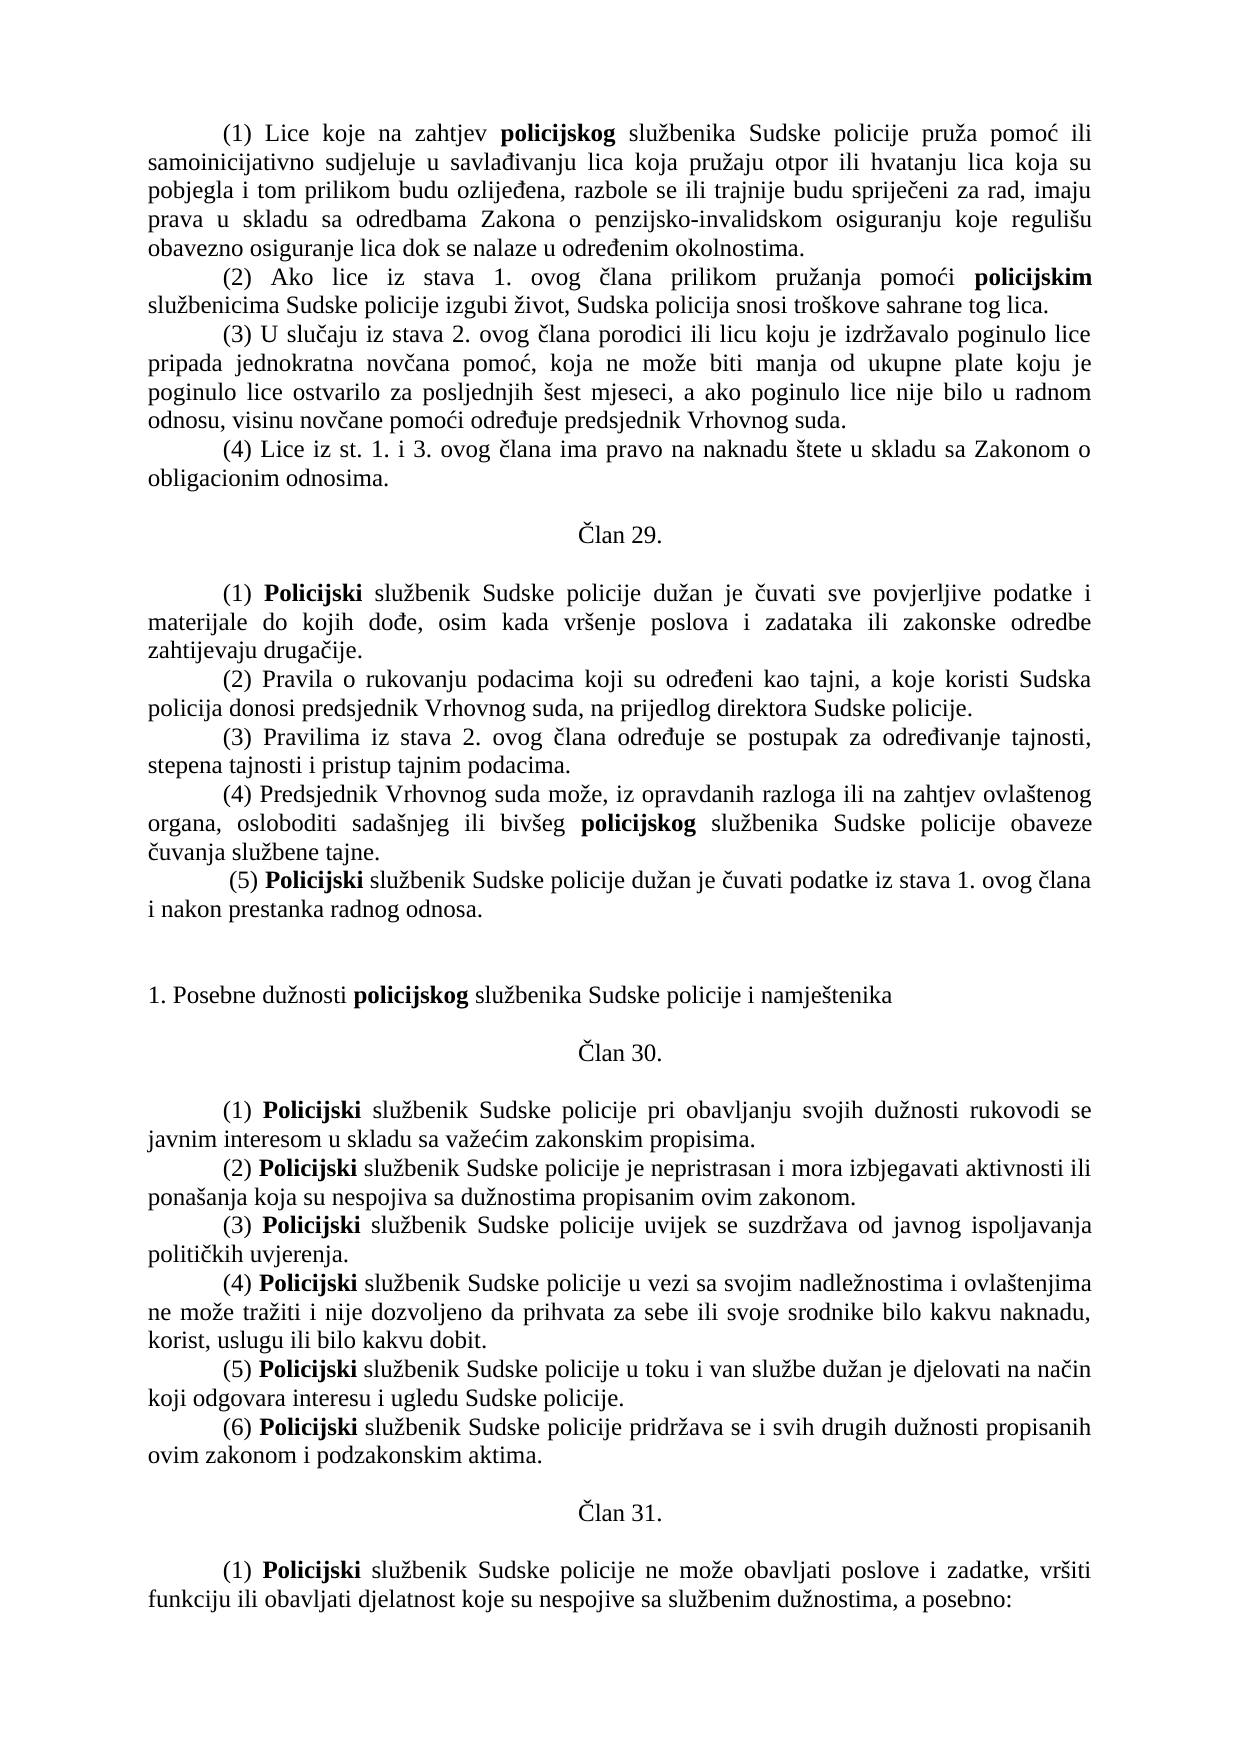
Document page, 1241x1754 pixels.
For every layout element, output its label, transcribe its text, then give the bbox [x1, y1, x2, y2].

text (1) Policijski službenik Sudske policije ne može obavljati poslove i zadatke, vršiti funkciju ili obavljati djelatnost koje su nespojive sa službenim dužnostima, a posebno: [148, 1556, 1092, 1613]
text Član 30. [148, 1038, 1092, 1067]
text (1) Lice koje na zahtjev policijskog službenika Sudske policije pruža pomoć ili samoinicijativno sudjeluje u savlađivanju lica koja pružaju otpor ili hvatanju lica koja su pobjegla i tom prilikom budu ozlijeđena, razbole se ili trajnije budu spriječeni za rad, imaju prava u skladu sa odredbama Zakona o penzijsko-invalidskom osiguranju koje regulišu obavezno osiguranje lica dok se nalaze u određenim okolnostima. [148, 118, 1092, 262]
text (3) Pravilima iz stava 2. ovog člana određuje se postupak za određivanje tajnosti, stepena tajnosti i pristup tajnim podacima. [148, 722, 1092, 779]
text (2) Policijski službenik Sudske policije je nepristrasan i mora izbjegavati aktivnosti ili ponašanja koja su nespojiva sa dužnostima propisanim ovim zakonom. [148, 1153, 1092, 1211]
text (3) Policijski službenik Sudske policije uvijek se suzdržava od javnog ispoljavanja političkih uvjerenja. [148, 1211, 1092, 1268]
text (5) Policijski službenik Sudske policije dužan je čuvati podatke iz stava 1. ovog člana i nakon prestanka radnog odnosa. [148, 866, 1092, 923]
text (4) Predsjednik Vrhovnog suda može, iz opravdanih razloga ili na zahtjev ovlaštenog organa, osloboditi sadašnjeg ili bivšeg policijskog službenika Sudske policije obaveze čuvanja službene tajne. [148, 779, 1092, 866]
text 1. Posebne dužnosti policijskog službenika Sudske policije i namještenika [148, 981, 1092, 1009]
text Član 31. [148, 1498, 1092, 1527]
text (5) Policijski službenik Sudske policije u toku i van službe dužan je djelovati na način koji odgovara interesu i ugledu Sudske policije. [148, 1354, 1092, 1412]
text (2) Pravila o rukovanju podacima koji su određeni kao tajni, a koje koristi Sudska policija donosi predsjednik Vrhovnog suda, na prijedlog direktora Sudske policije. [148, 664, 1092, 722]
text (1) Policijski službenik Sudske policije dužan je čuvati sve povjerljive podatke i materijale do kojih dođe, osim kada vršenje poslova i zadataka ili zakonske odredbe zahtijevaju drugačije. [148, 578, 1092, 664]
text (2) Ako lice iz stava 1. ovog člana prilikom pružanja pomoći policijskim službenicima Sudske policije izgubi život, Sudska policija snosi troškove sahrane tog lica. [148, 262, 1092, 319]
text Član 29. [148, 521, 1092, 549]
text (4) Lice iz st. 1. i 3. ovog člana ima pravo na naknadu štete u skladu sa Zakonom o obligacionim odnosima. [148, 434, 1092, 492]
text (6) Policijski službenik Sudske policije pridržava se i svih drugih dužnosti propisanih ovim zakonom i podzakonskim aktima. [148, 1412, 1092, 1469]
text (4) Policijski službenik Sudske policije u vezi sa svojim nadležnostima i ovlaštenjima ne može tražiti i nije dozvoljeno da prihvata za sebe ili svoje srodnike bilo kakvu naknadu, korist, uslugu ili bilo kakvu dobit. [148, 1268, 1092, 1354]
text (3) U slučaju iz stava 2. ovog člana porodici ili licu koju je izdržavalo poginulo lice pripada jednokratna novčana pomoć, koja ne može biti manja od ukupne plate koju je poginulo lice ostvarilo za posljednjih šest mjeseci, a ako poginulo lice nije bilo u radnom odnosu, visinu novčane pomoći određuje predsjednik Vrhovnog suda. [148, 319, 1092, 434]
text (1) Policijski službenik Sudske policije pri obavljanju svojih dužnosti rukovodi se javnim interesom u skladu sa važećim zakonskim propisima. [148, 1096, 1092, 1153]
